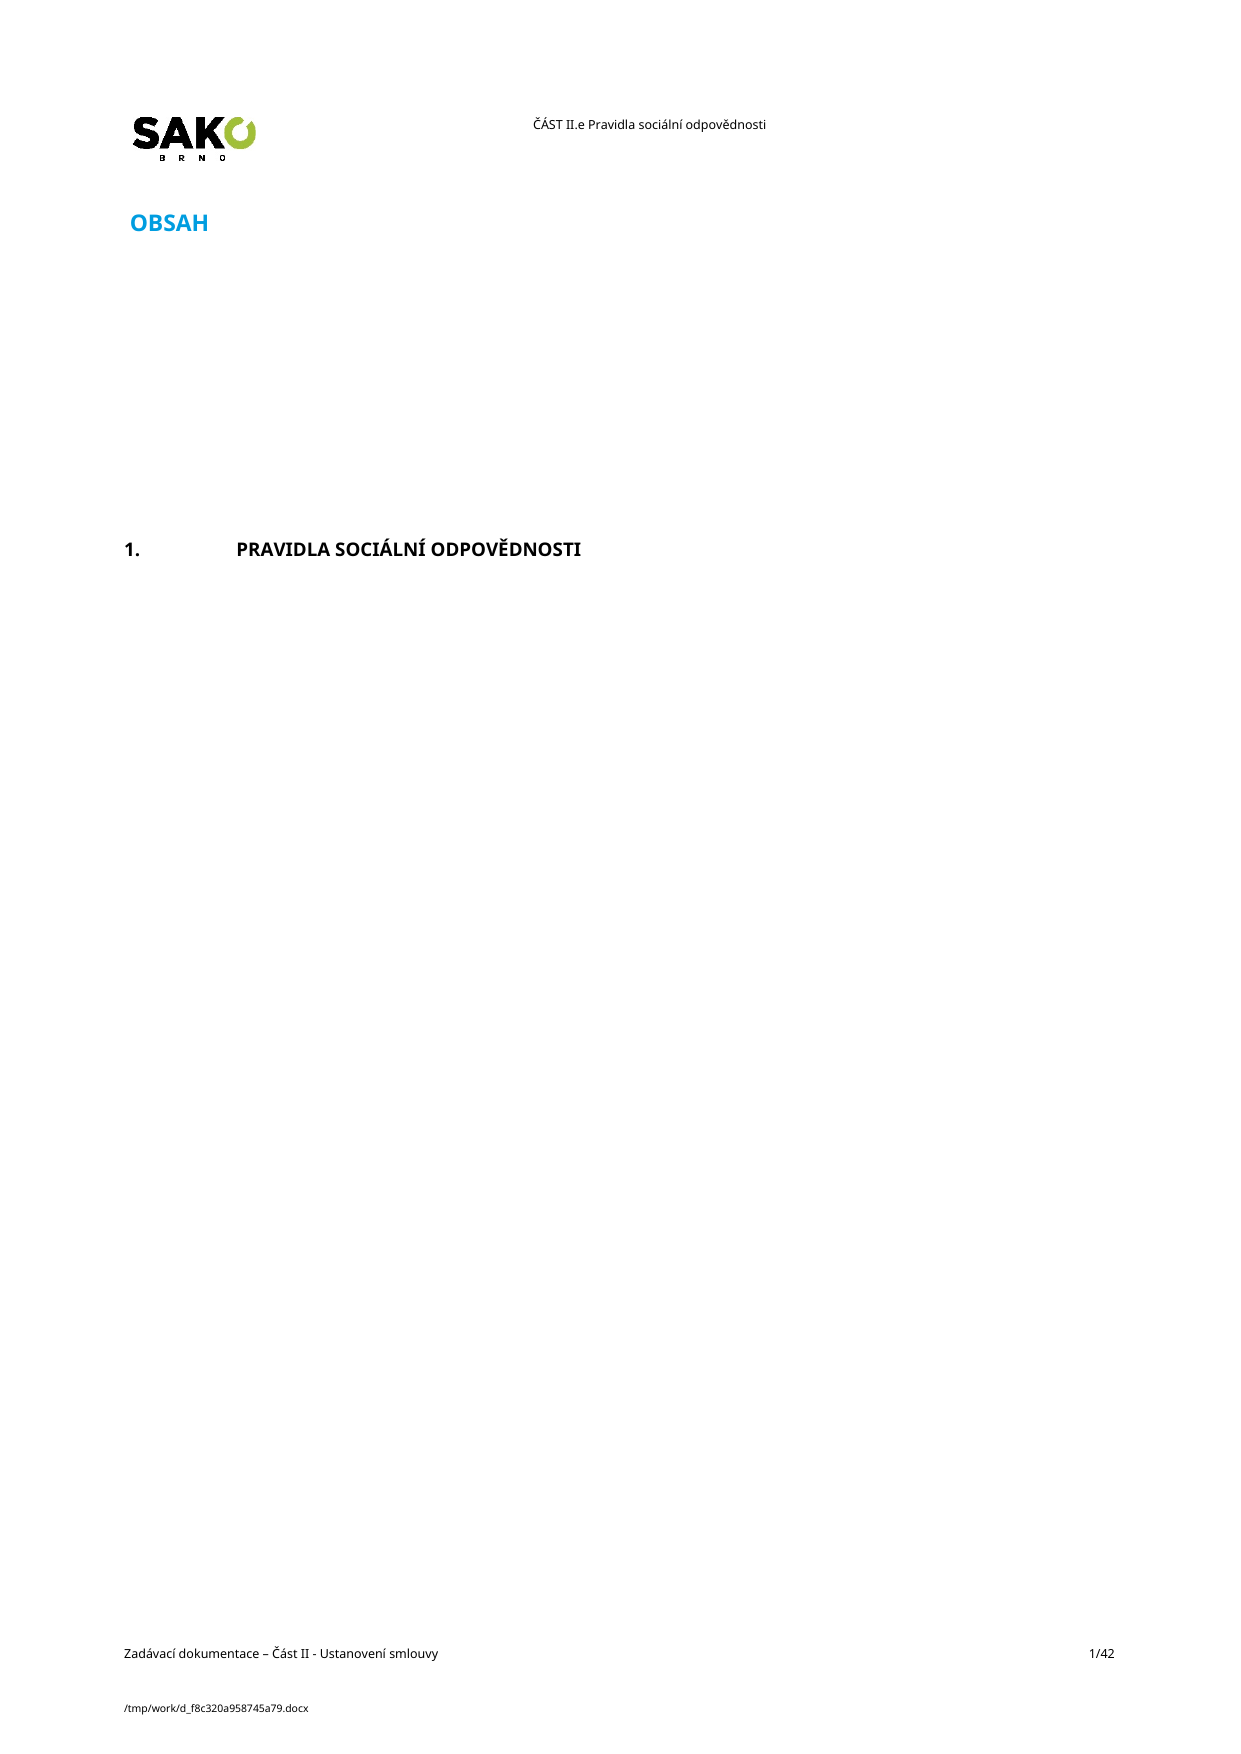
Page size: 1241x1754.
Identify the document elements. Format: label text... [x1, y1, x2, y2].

picture [132, 117, 256, 161]
table_header Obsah [124, 207, 1040, 508]
text 1. PRAVIDLA SOCIÁLNÍ ODPOVĚDNOSTI 2 [124, 535, 880, 562]
